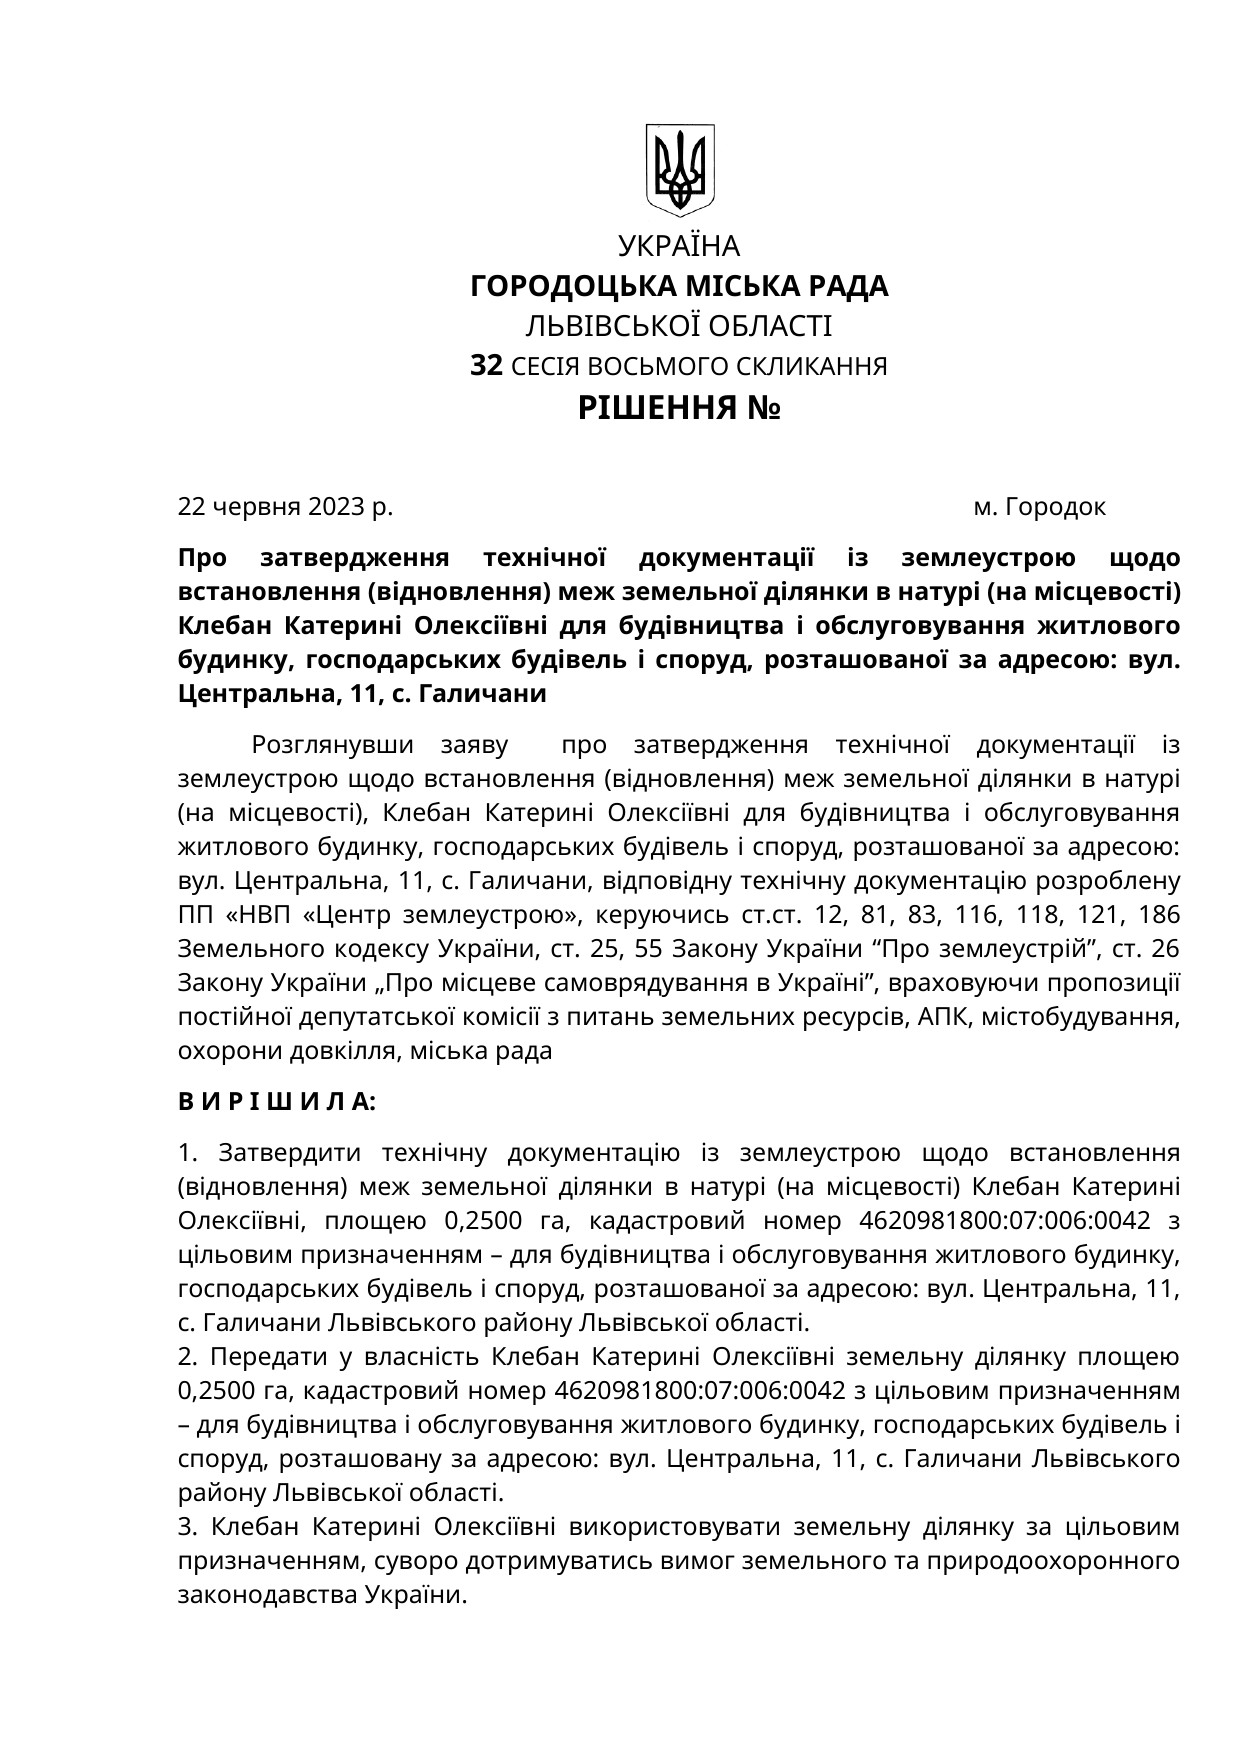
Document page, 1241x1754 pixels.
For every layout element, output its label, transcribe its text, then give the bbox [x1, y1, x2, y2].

text В И Р І Ш И Л А: [177, 1083, 1182, 1118]
picture [633, 118, 726, 222]
text Розглянувши заяву про затвердження технічної документації із землеустрою щодо встановлення (відновлення) меж земельної ділянки в натурі (на місцевості), Клебан Катерині Олексіївні для будівництва і обслуговування житлового будинку, господарських будівель і споруд, розташованої за адресою: вул. Центральна, 11, с. Галичани, відповідну технічну документацію розроблену ПП «НВП «Центр землеустрою», керуючись ст.ст. 12, 81, 83, 116, 118, 121, 186 Земельного кодексу України, ст. 25, 55 Закону України “Про землеустрій”, ст. 26 Закону України „Про місцеве самоврядування в Україні”, враховуючи пропозиції постійної депутатської комісії з питань земельних ресурсів, АПК, містобудування, охорони довкілля, міська рада [177, 726, 1182, 1067]
text 32 сесія восьмого скликання [177, 344, 1181, 384]
text 2. Передати у власність Клебан Катерині Олексіївні земельну ділянку площею 0,2500 га, кадастровий номер 4620981800:07:006:0042 з цільовим призначенням – для будівництва і обслуговування житлового будинку, господарських будівель і споруд, розташовану за адресою: вул. Центральна, 11, с. Галичани Львівського району Львівської області. [177, 1339, 1182, 1509]
text Про затвердження технічної документації із землеустрою щодо встановлення (відновлення) меж земельної ділянки в натурі (на місцевості) Клебан Катерині Олексіївні для будівництва і обслуговування житлового будинку, господарських будівель і споруд, розташованої за адресою: вул. Центральна, 11, с. Галичани [177, 539, 1182, 709]
text РІШЕННЯ № [177, 384, 1181, 429]
text ЛЬВІВСЬКОЇ ОБЛАСТІ [177, 305, 1181, 344]
text ГОРОДОЦЬКА МІСЬКА РАДА [177, 265, 1181, 305]
text УКРАЇНА [177, 225, 1181, 265]
text 22 червня 2023 р. м. Городок [177, 488, 1181, 523]
text 3. Клебан Катерині Олексіївні використовувати земельну ділянку за цільовим призначенням, суворо дотримуватись вимог земельного та природоохоронного законодавства України. [177, 1509, 1182, 1611]
text 1. Затвердити технічну документацію із землеустрою щодо встановлення (відновлення) меж земельної ділянки в натурі (на місцевості) Клебан Катерині Олексіївні, площею 0,2500 га, кадастровий номер 4620981800:07:006:0042 з цільовим призначенням – для будівництва і обслуговування житлового будинку, господарських будівель і споруд, розташованої за адресою: вул. Центральна, 11, с. Галичани Львівського району Львівської області. [177, 1134, 1182, 1339]
